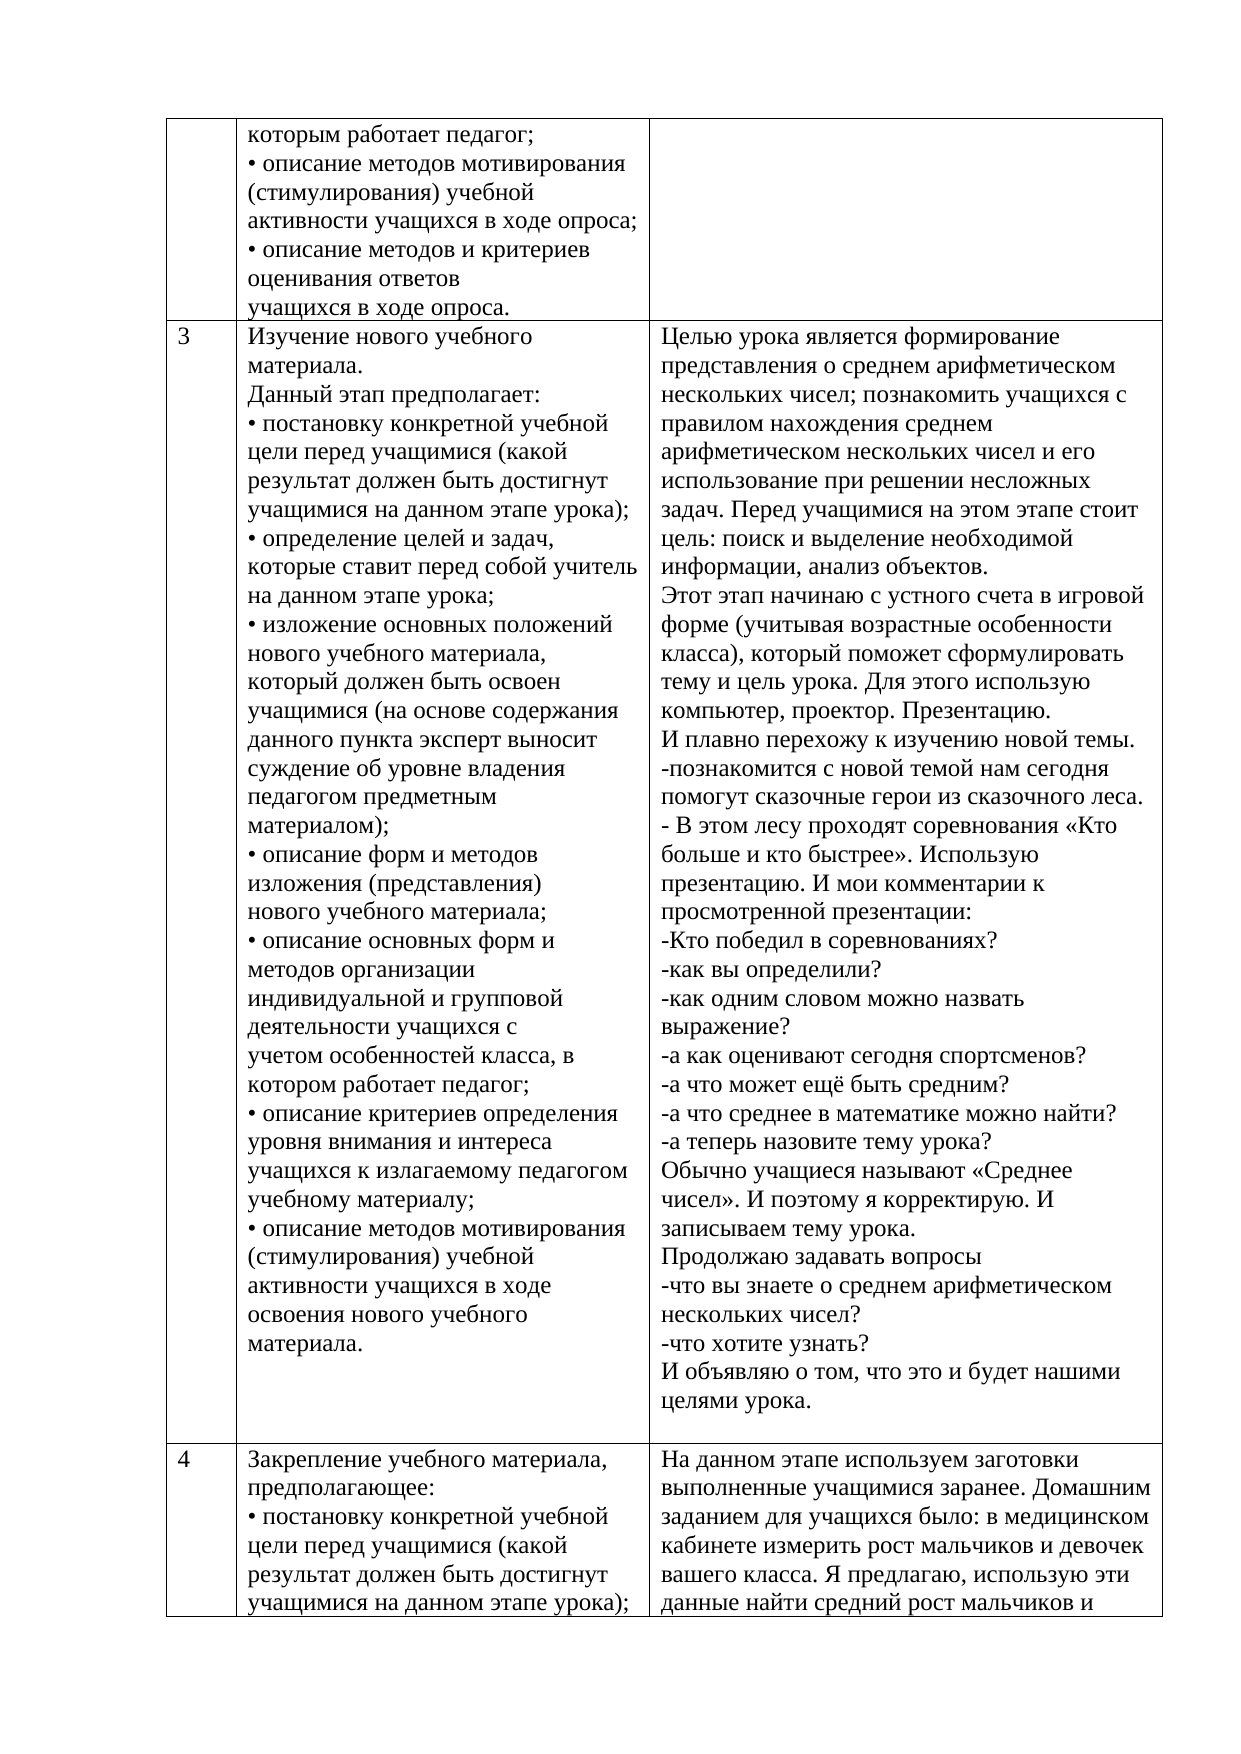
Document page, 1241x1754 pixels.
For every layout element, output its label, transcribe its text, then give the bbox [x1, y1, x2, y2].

table_cell Целью урока является формирование представления о среднем арифметическом нескольких чисел; познакомить учащихся с правилом нахождения среднем арифметическом нескольких чисел и его использование при решении несложных задач. Перед учащимися на этом этапе стоит цель: поиск и выделение необходимой информации, анализ объектов. Этот этап начинаю с устного счета в игровой форме (учитывая возрастные особенности класса), который поможет сформулировать тему и цель урока. Для этого использую компьютер, проектор. Презентацию. И плавно перехожу к изучению новой темы. -познакомится с новой темой нам сегодня помогут сказочные герои из сказочного леса. - В этом лесу проходят соревнования «Кто больше и кто быстрее». Использую презентацию. И мои комментарии к просмотренной презентации: -Кто победил в соревнованиях? -как вы определили? -как одним словом можно назвать выражение? -а как оценивают сегодня спортсменов? -а что может ещё быть средним? -а что среднее в математике можно найти? -а теперь назовите тему урока? Обычно учащиеся называют «Среднее чисел». И поэтому я корректирую. И записываем тему урока. Продолжаю задавать вопросы -что вы знаете о среднем арифметическом нескольких чисел? -что хотите узнать? И объявляю о том, что это и будет нашими целями урока. [650, 321, 1162, 1443]
table_cell 3 [167, 321, 236, 1443]
table_cell Изучение нового учебного материала. Данный этап предполагает: • постановку конкретной учебной цели перед учащимися (какой результат должен быть достигнут учащимися на данном этапе урока); • определение целей и задач, которые ставит перед собой учитель на данном этапе урока; • изложение основных положений нового учебного материала, который должен быть освоен учащимися (на основе содержания данного пункта эксперт выносит суждение об уровне владения педагогом предметным материалом); • описание форм и методов изложения (представления) нового учебного материала; • описание основных форм и методов организации индивидуальной и групповой деятельности учащихся с учетом особенностей класса, в котором работает педагог; • описание критериев определения уровня внимания и интереса учащихся к излагаемому педагогом учебному материалу; • описание методов мотивирования (стимулирования) учебной активности учащихся в ходе освоения нового учебного материала. [237, 321, 649, 1443]
table_cell 2 [167, 119, 236, 320]
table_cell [650, 1444, 1162, 1616]
table_cell 4 [167, 1444, 236, 1616]
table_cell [650, 119, 1162, 320]
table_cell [237, 119, 649, 320]
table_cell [237, 1444, 649, 1616]
